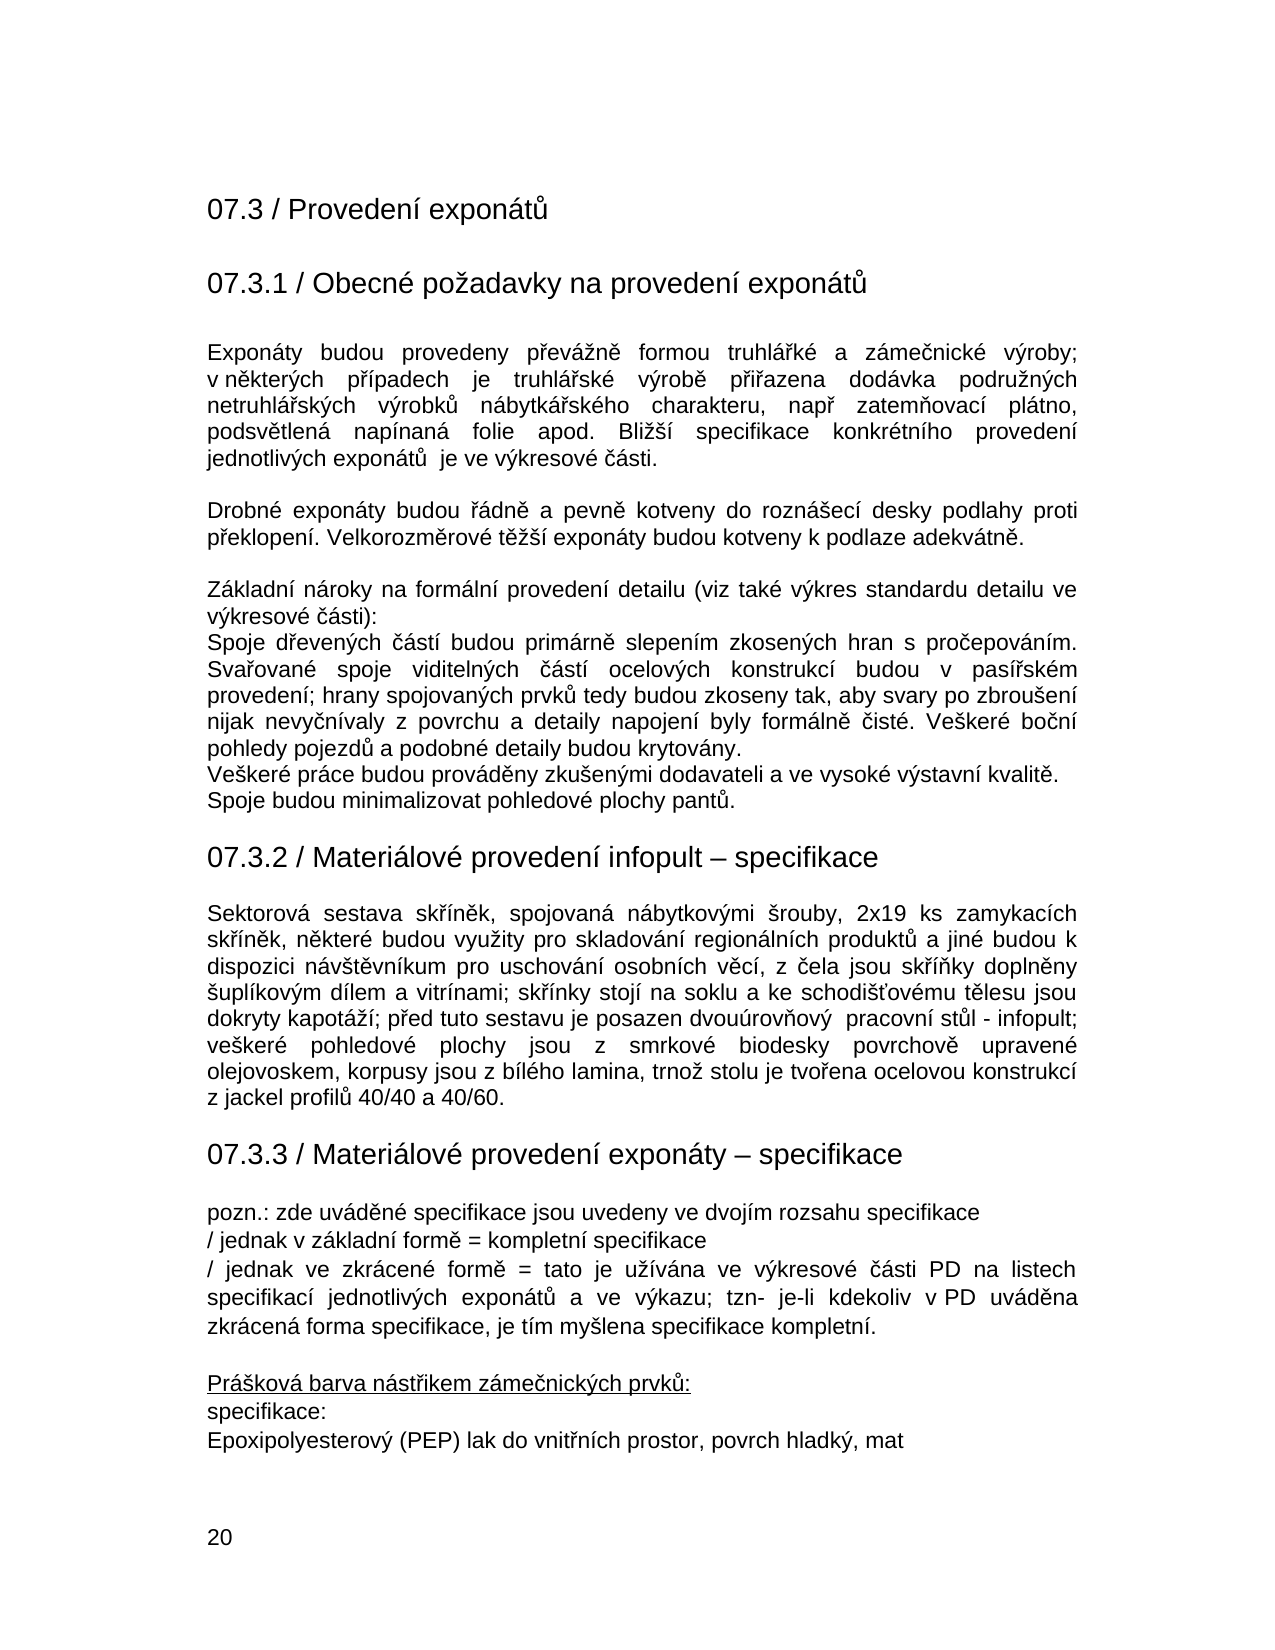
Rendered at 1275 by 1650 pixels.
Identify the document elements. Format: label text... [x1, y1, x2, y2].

text Veškeré práce budou prováděny zkušenými dodavateli a ve vysoké výstavní kvalitě. [207, 761, 1078, 787]
text Spoje budou minimalizovat pohledové plochy pantů. [207, 787, 1078, 814]
text Základní nároky na formální provedení detailu (viz také výkres standardu detailu ve výkresové části): [207, 576, 1078, 629]
text / jednak ve zkrácené formě = tato je užívána ve výkresové části PD na listech specifikací jednotlivých exponátů a ve výkazu; tzn- je-li kdekoliv v PD uváděna zkrácená forma specifikace, je tím myšlena specifikace kompletní. [207, 1256, 1078, 1339]
text specifikace: [207, 1398, 1078, 1424]
text pozn.: zde uváděné specifikace jsou uvedeny ve dvojím rozsahu specifikace [207, 1199, 1078, 1225]
subtitle 07.3 / Provedení exponátů [207, 192, 1078, 226]
text Spoje dřevených částí budou primárně slepením zkosených hran s pročepováním. Svařované spoje viditelných částí ocelových konstrukcí budou v pasířském provedení; hrany spojovaných prvků tedy budou zkoseny tak, aby svary po zbroušení nijak nevyčnívaly z povrchu a detaily napojení byly formálně čisté. Veškeré boční pohledy pojezdů a podobné detaily budou krytovány. [207, 629, 1078, 761]
subtitle 07.3.1 / Obecné požadavky na provedení exponátů [207, 266, 1078, 299]
text Sektorová sestava skříněk, spojovaná nábytkovými šrouby, 2x19 ks zamykacích skříněk, některé budou využity pro skladování regionálních produktů a jiné budou k dispozici návštěvníkum pro uschování osobních věcí, z čela jsou skříňky doplněny šuplíkovým dílem a vitrínami; skřínky stojí na soklu a ke schodišťovému tělesu jsou dokryty kapotáží; před tuto sestavu je posazen dvouúrovňový pracovní stůl - infopult; veškeré pohledové plochy jsou z smrkové biodesky povrchově upravené olejovoskem, korpusy jsou z bílého lamina, trnož stolu je tvořena ocelovou konstrukcí z jackel profilů 40/40 a 40/60. [207, 900, 1078, 1111]
text Exponáty budou provedeny převážně formou truhlářké a zámečnické výroby; v některých případech je truhlářské výrobě přiřazena dodávka podružných netruhlářských výrobků nábytkářského charakteru, např zatemňovací plátno, podsvětlená napínaná folie apod. Bližší specifikace konkrétního provedení jednotlivých exponátů je ve výkresové části. [207, 339, 1078, 471]
text Epoxipolyesterový (PEP) lak do vnitřních prostor, povrch hladký, mat [207, 1427, 1078, 1453]
text Drobné exponáty budou řádně a pevně kotveny do roznášecí desky podlahy proti překlopení. Velkorozměrové těžší exponáty budou kotveny k podlaze adekvátně. [207, 497, 1078, 550]
text 07.3.3 / Materiálové provedení exponáty – specifikace [207, 1137, 1078, 1171]
text Prášková barva nástřikem zámečnických prvků: [207, 1370, 1078, 1396]
text / jednak v základní formě = kompletní specifikace [207, 1227, 1078, 1254]
text 07.3.2 / Materiálové provedení infopult – specifikace [207, 840, 1078, 873]
